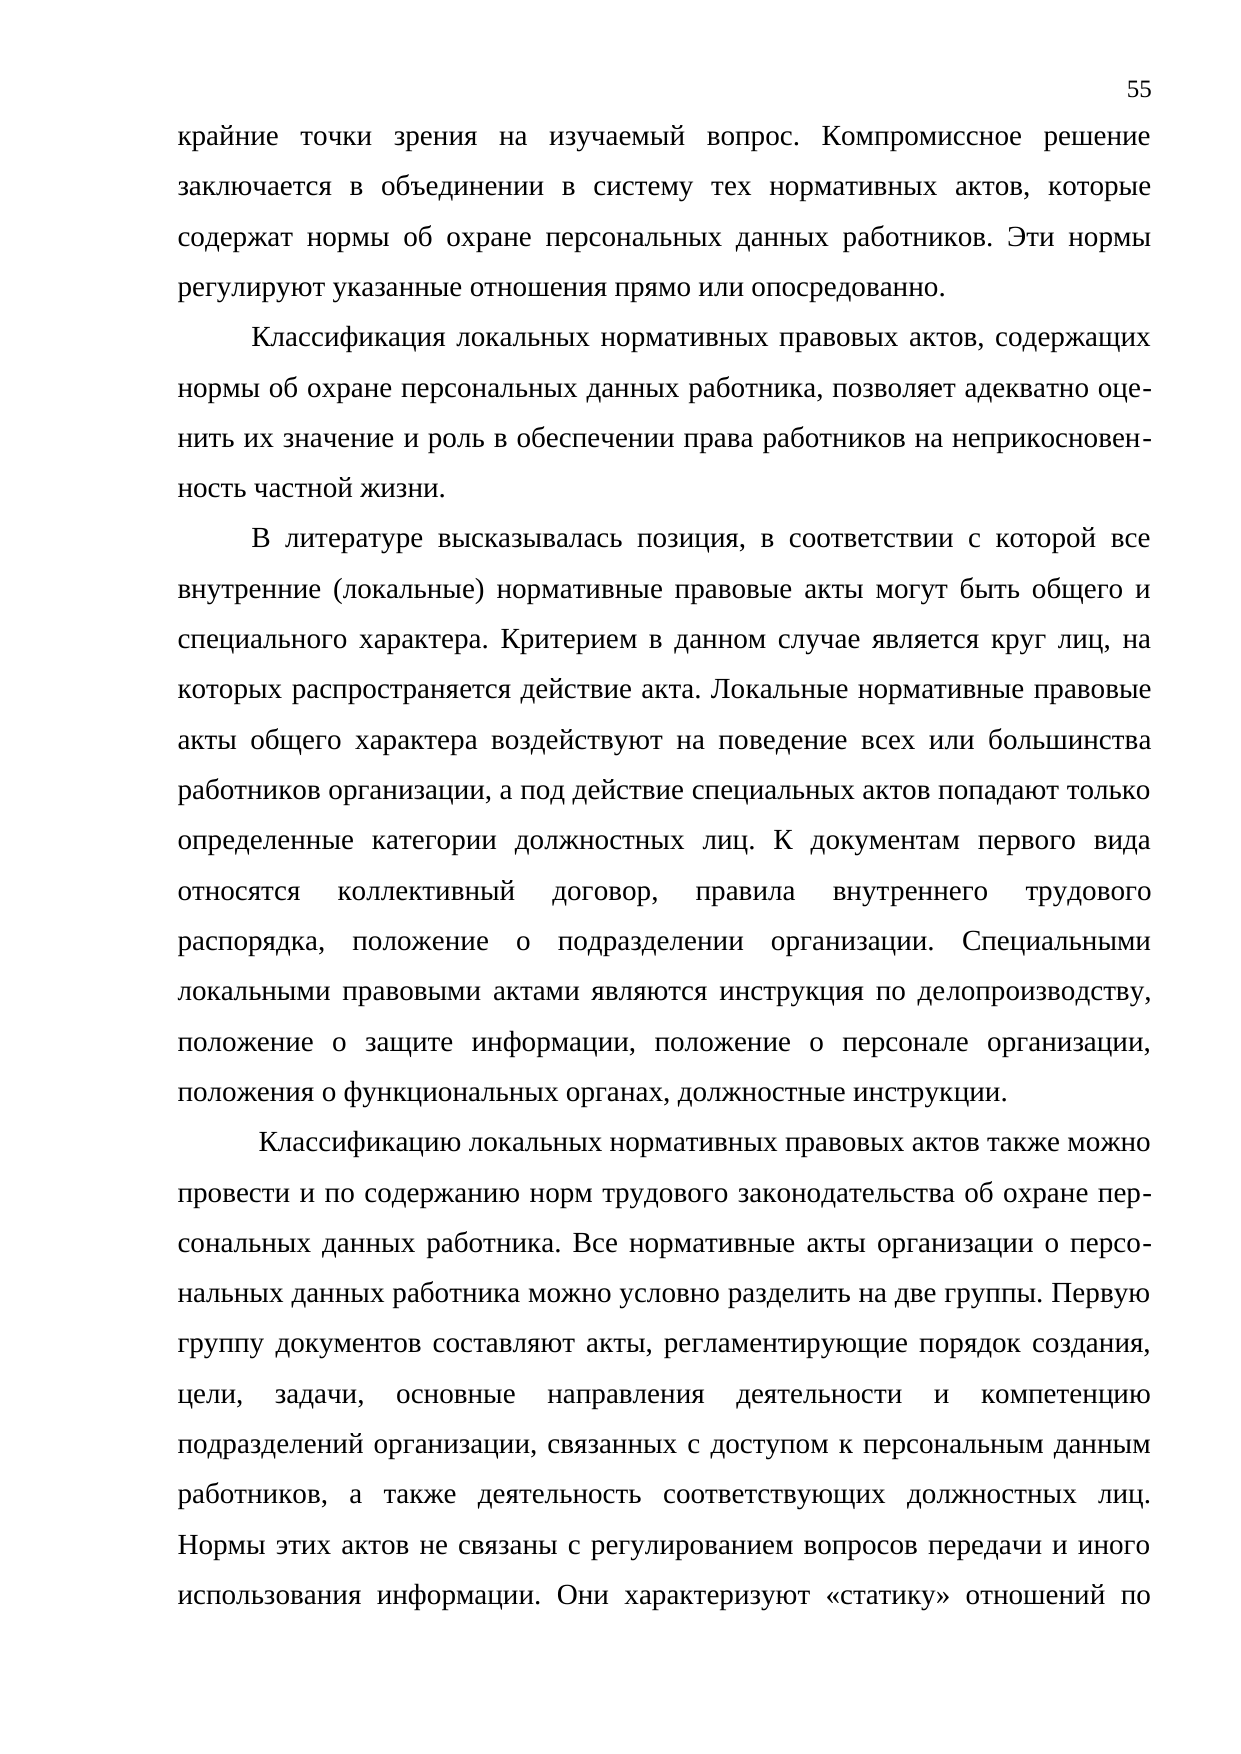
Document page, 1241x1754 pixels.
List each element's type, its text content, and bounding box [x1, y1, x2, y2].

text В литературе высказывалась позиция, в соответствии с которой все внутренние (локальные) нормативные правовые акты могут быть общего и специального характера. Критерием в данном случае является круг лиц, на которых распространяется действие акта. Локальные нормативные правовые акты общего характера воздействуют на поведение всех или большинства работников организации, а под действие специальных актов попадают только определенные категории должностных лиц. К документам первого вида относятся коллективный договор, правила внутреннего трудового распорядка, положение о подразделении организации. Специальными локальными правовыми актами являются инструкция по делопроизводству, положение о защите информации, положение о персонале организации, положения о функциональных органах, должностные инструкции. [177, 521, 1152, 1108]
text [177, 118, 1152, 303]
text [177, 1124, 1152, 1611]
text Классификация локальных нормативных правовых актов, содержащих нормы об охране персональных данных работника, позволяет адекватно оценить их значение и роль в обеспечении права работников на неприкосновенность частной жизни. [177, 319, 1152, 504]
